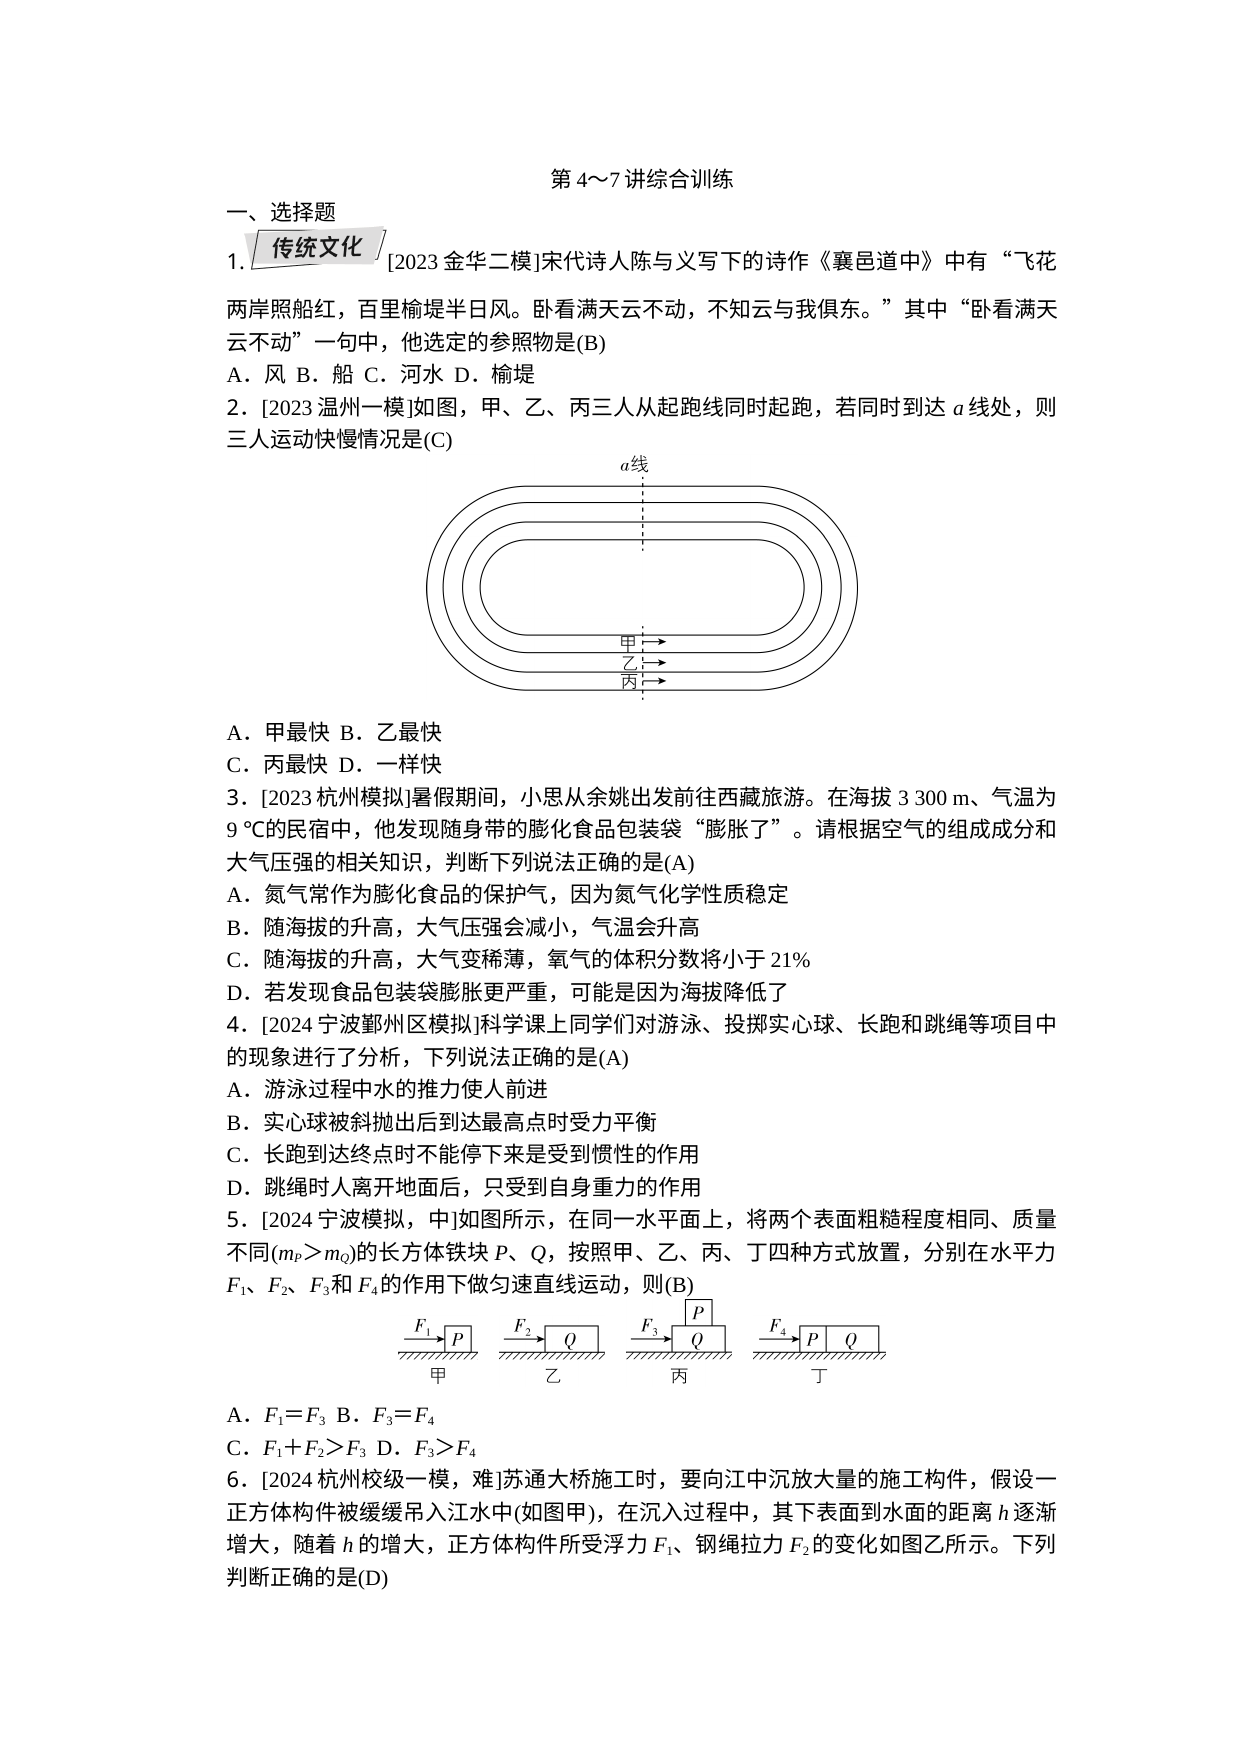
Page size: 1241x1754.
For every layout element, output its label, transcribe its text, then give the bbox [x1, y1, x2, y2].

text B．实心球被斜抛出后到达最高点时受力平衡 [183, 1104, 1058, 1137]
text D．跳绳时人离开地面后，只受到自身重力的作用 [183, 1169, 1058, 1202]
text 5．[2024宁波模拟，中]如图所示，在同一水平面上，将两个表面粗糙程度相同、质量不同(mP＞mQ)的长方体铁块P、Q，按照甲、乙、丙、丁四种方式放置，分别在水平力F1、F2、F3和F4的作用下做匀速直线运动，则(B) [226, 1202, 1058, 1299]
picture [626, 1299, 732, 1387]
picture [753, 1315, 886, 1387]
picture [244, 226, 387, 270]
text 第4～7讲综合训练 [183, 162, 1058, 194]
text C．长跑到达终点时不能停下来是受到惯性的作用 [183, 1137, 1058, 1169]
text A．F1＝F3 B．F3＝F4 [183, 1397, 1058, 1429]
text A．甲最快 B．乙最快 [183, 714, 1058, 747]
text D．若发现食品包装袋膨胀更严重，可能是因为海拔降低了 [183, 974, 1058, 1007]
text 1.[2023金华二模]宋代诗人陈与义写下的诗作《襄邑道中》中有“飞花两岸照船红，百里榆堤半日风。卧看满天云不动，不知云与我俱东。”其中“卧看满天云不动”一句中，他选定的参照物是(B) [226, 227, 1058, 357]
text 2．[2023温州一模]如图，甲、乙、丙三人从起跑线同时起跑，若同时到达a线处，则三人运动快慢情况是(C) [226, 389, 1058, 454]
text C．丙最快 D．一样快 [183, 747, 1058, 779]
text 6．[2024杭州校级一模，难]苏通大桥施工时，要向江中沉放大量的施工构件，假设一正方体构件被缓缓吊入江水中(如图甲)，在沉入过程中，其下表面到水面的距离h逐渐增大，随着h的增大，正方体构件所受浮力F1、钢绳拉力F2的变化如图乙所示。下列判断正确的是(D) [226, 1462, 1058, 1592]
text A．风 B．船 C．河水 D．榆堤 [183, 357, 1058, 389]
picture [499, 1315, 605, 1387]
text C．随海拔的升高，大气变稀薄，氧气的体积分数将小于21% [183, 942, 1058, 974]
text 4．[2024宁波鄞州区模拟]科学课上同学们对游泳、投掷实心球、长跑和跳绳等项目中的现象进行了分析，下列说法正确的是(A) [226, 1007, 1058, 1072]
text B．随海拔的升高，大气压强会减小，气温会升高 [183, 909, 1058, 942]
text 3．[2023杭州模拟]暑假期间，小思从余姚出发前往西藏旅游。在海拔3 300 m、气温为9 ℃的民宿中，他发现随身带的膨化食品包装袋“膨胀了”。请根据空气的组成成分和大气压强的相关知识，判断下列说法正确的是(A) [226, 779, 1058, 877]
text A．氮气常作为膨化食品的保护气，因为氮气化学性质稳定 [183, 877, 1058, 909]
picture [398, 1315, 478, 1387]
text 一、选择题 [183, 194, 1058, 227]
text A．游泳过程中水的推力使人前进 [183, 1072, 1058, 1104]
picture [426, 454, 858, 700]
text C．F1＋F2＞F3 D．F3＞F4 [183, 1429, 1058, 1462]
